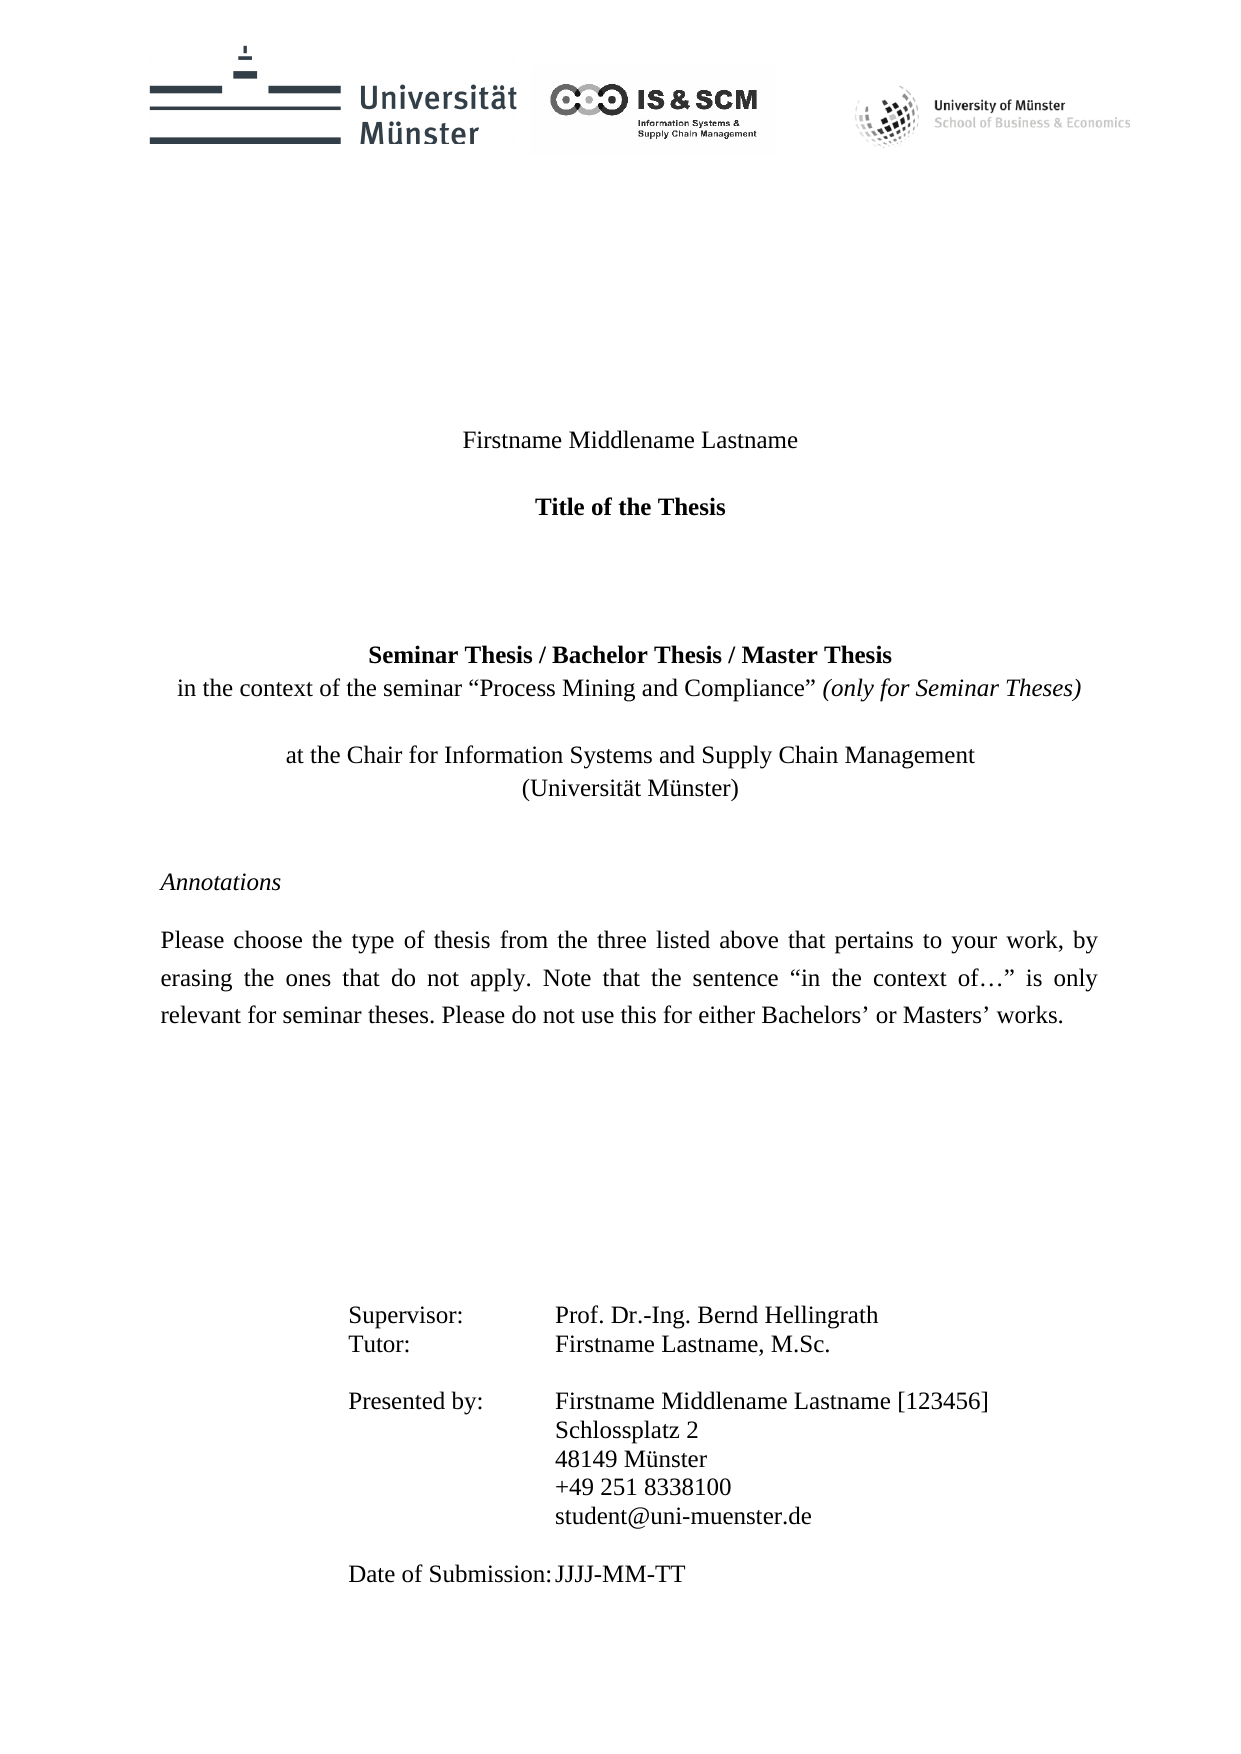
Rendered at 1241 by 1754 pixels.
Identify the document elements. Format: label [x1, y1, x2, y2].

picture [529, 65, 777, 155]
picture [853, 68, 1130, 150]
picture [147, 43, 517, 144]
